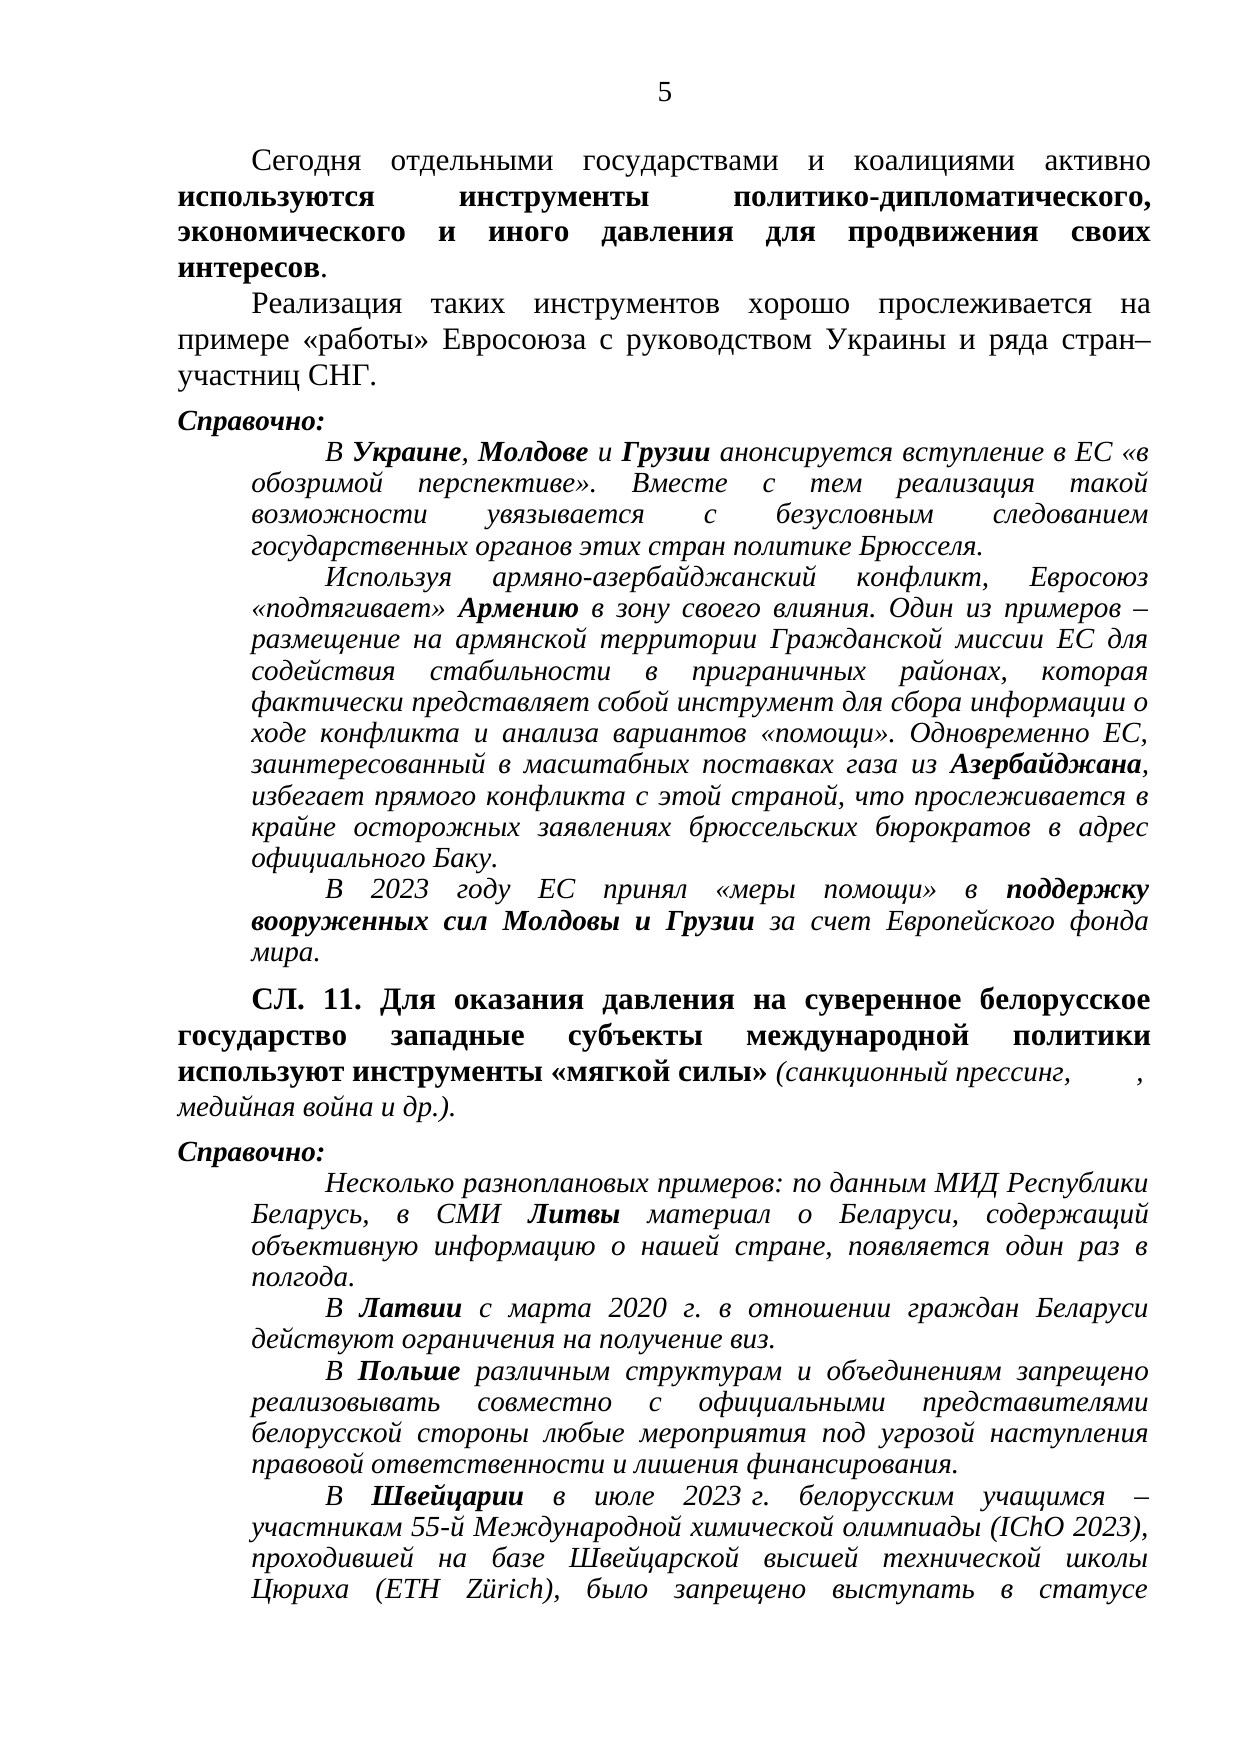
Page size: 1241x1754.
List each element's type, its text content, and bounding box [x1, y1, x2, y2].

text В Украине, Молдове и Грузии анонсируется вступление в ЕС «в обозримой перспективе». Вместе с тем реализация такой возможности увязывается с безусловным следованием государственных органов этих стран политике Брюсселя. [251, 436, 1152, 561]
text В Польше различным структурам и объединениям запрещено реализовывать совместно с официальными представителями белорусской стороны любые мероприятия под угрозой наступления правовой ответственности и лишения финансирования. [251, 1355, 1152, 1480]
text В 2023 году ЕС принял «меры помощи» в поддержку вооруженных сил Молдовы и Грузии за счет Европейского фонда мира. [251, 874, 1152, 967]
text Сегодня отдельными государствами и коалициями активно используются инструменты политико-дипломатического, экономического и иного давления для продвижения своих интересов. [177, 141, 1152, 284]
text Справочно: [177, 1136, 1152, 1167]
text Несколько разноплановых примеров: по данным МИД Республики Беларусь, в СМИ Литвы материал о Беларуси, содержащий объективную информацию о нашей стране, появляется один раз в полгода. [251, 1167, 1152, 1292]
text СЛ. 11. Для оказания давления на суверенное белорусское государство западные субъекты международной политики используют инструменты «мягкой силы» (санкционный прессинг, , медийная война и др.). [177, 980, 1152, 1124]
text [251, 1480, 1152, 1605]
text Используя армяно-азербайджанский конфликт, Евросоюз «подтягивает» Армению в зону своего влияния. Один из примеров –размещение на армянской территории Гражданской миссии ЕС для содействия стабильности в приграничных районах, которая фактически представляет собой инструмент для сбора информации о ходе конфликта и анализа вариантов «помощи». Одновременно ЕС, заинтересованный в масштабных поставках газа из Азербайджана, избегает прямого конфликта с этой страной, что прослеживается в крайне осторожных заявлениях брюссельских бюрократов в адрес официального Баку. [251, 561, 1152, 874]
text В Латвии с марта 2020 г. в отношении граждан Беларуси действуют ограничения на получение виз. [251, 1292, 1152, 1355]
text Реализация таких инструментов хорошо прослеживается на примере «работы» Евросоюза с руководством Украины и ряда стран–участниц СНГ. [177, 284, 1152, 392]
text Справочно: [177, 405, 1152, 436]
